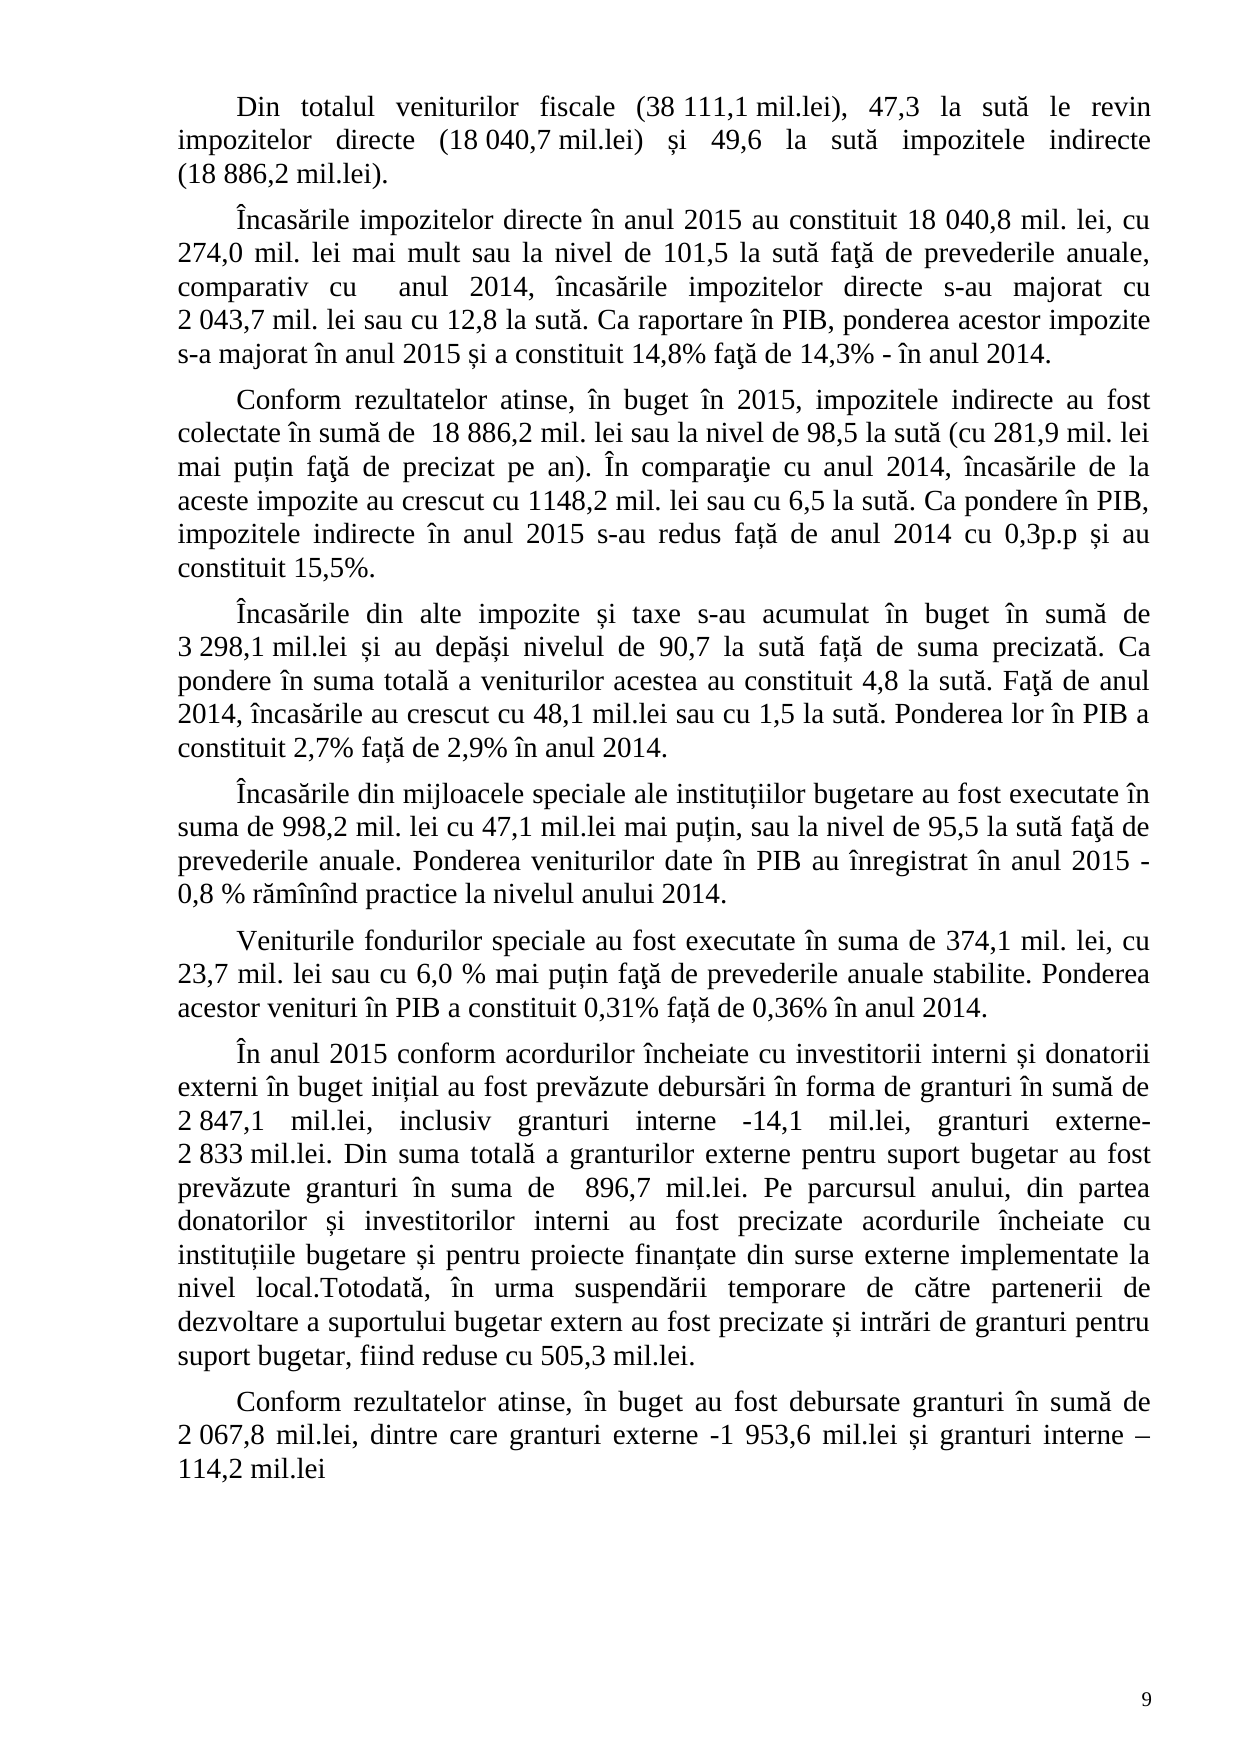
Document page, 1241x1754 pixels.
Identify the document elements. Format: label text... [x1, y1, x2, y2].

text Încasările impozitelor directe în anul 2015 au constituit 18 040,8 mil. lei, cu 274,0 mil. lei mai mult sau la nivel de 101,5 la sută faţă de prevederile anuale, comparativ cu anul 2014, încasările impozitelor directe s-au majorat cu 2 043,7 mil. lei sau cu 12,8 la sută. Ca raportare în PIB, ponderea acestor impozite s-a majorat în anul 2015 și a constituit 14,8% faţă de 14,3% - în anul 2014. [177, 202, 1152, 369]
text Veniturile fondurilor speciale au fost executate în suma de 374,1 mil. lei, cu 23,7 mil. lei sau cu 6,0 % mai puțin faţă de prevederile anuale stabilite. Ponderea acestor venituri în PIB a constituit 0,31% față de 0,36% în anul 2014. [177, 923, 1152, 1023]
text Din totalul veniturilor fiscale (38 111,1 mil.lei), 47,3 la sută le revin impozitelor directe (18 040,7 mil.lei) și 49,6 la sută impozitele indirecte (18 886,2 mil.lei). [177, 89, 1152, 189]
text Conform rezultatelor atinse, în buget în 2015, impozitele indirecte au fost colectate în sumă de 18 886,2 mil. lei sau la nivel de 98,5 la sută (cu 281,9 mil. lei mai puțin faţă de precizat pe an). În comparaţie cu anul 2014, încasările de la aceste impozite au crescut cu 1148,2 mil. lei sau cu 6,5 la sută. Ca pondere în PIB, impozitele indirecte în anul 2015 s-au redus față de anul 2014 cu 0,3p.p și au constituit 15,5%. [177, 382, 1152, 583]
text Încasările din alte impozite și taxe s-au acumulat în buget în sumă de 3 298,1 mil.lei și au depăși nivelul de 90,7 la sută față de suma precizată. Ca pondere în suma totală a veniturilor acestea au constituit 4,8 la sută. Faţă de anul 2014, încasările au crescut cu 48,1 mil.lei sau cu 1,5 la sută. Ponderea lor în PIB a constituit 2,7% față de 2,9% în anul 2014. [177, 596, 1152, 763]
text Conform rezultatelor atinse, în buget au fost debursate granturi în sumă de 2 067,8 mil.lei, dintre care granturi externe -1 953,6 mil.lei și granturi interne – 114,2 mil.lei [177, 1384, 1152, 1484]
text Încasările din mijloacele speciale ale instituțiilor bugetare au fost executate în suma de 998,2 mil. lei cu 47,1 mil.lei mai puțin, sau la nivel de 95,5 la sută faţă de prevederile anuale. Ponderea veniturilor date în PIB au înregistrat în anul 2015 - 0,8 % rămînînd practice la nivelul anului 2014. [177, 776, 1152, 910]
text În anul 2015 conform acordurilor încheiate cu investitorii interni și donatorii externi în buget inițial au fost prevăzute debursări în forma de granturi în sumă de 2 847,1 mil.lei, inclusiv granturi interne -14,1 mil.lei, granturi externe-2 833 mil.lei. Din suma totală a granturilor externe pentru suport bugetar au fost prevăzute granturi în suma de 896,7 mil.lei. Pe parcursul anului, din partea donatorilor și investitorilor interni au fost precizate acordurile încheiate cu instituțiile bugetare și pentru proiecte finanțate din surse externe implementate la nivel local.Totodată, în urma suspendării temporare de către partenerii de dezvoltare a suportului bugetar extern au fost precizate și intrări de granturi pentru suport bugetar, fiind reduse cu 505,3 mil.lei. [177, 1036, 1152, 1371]
